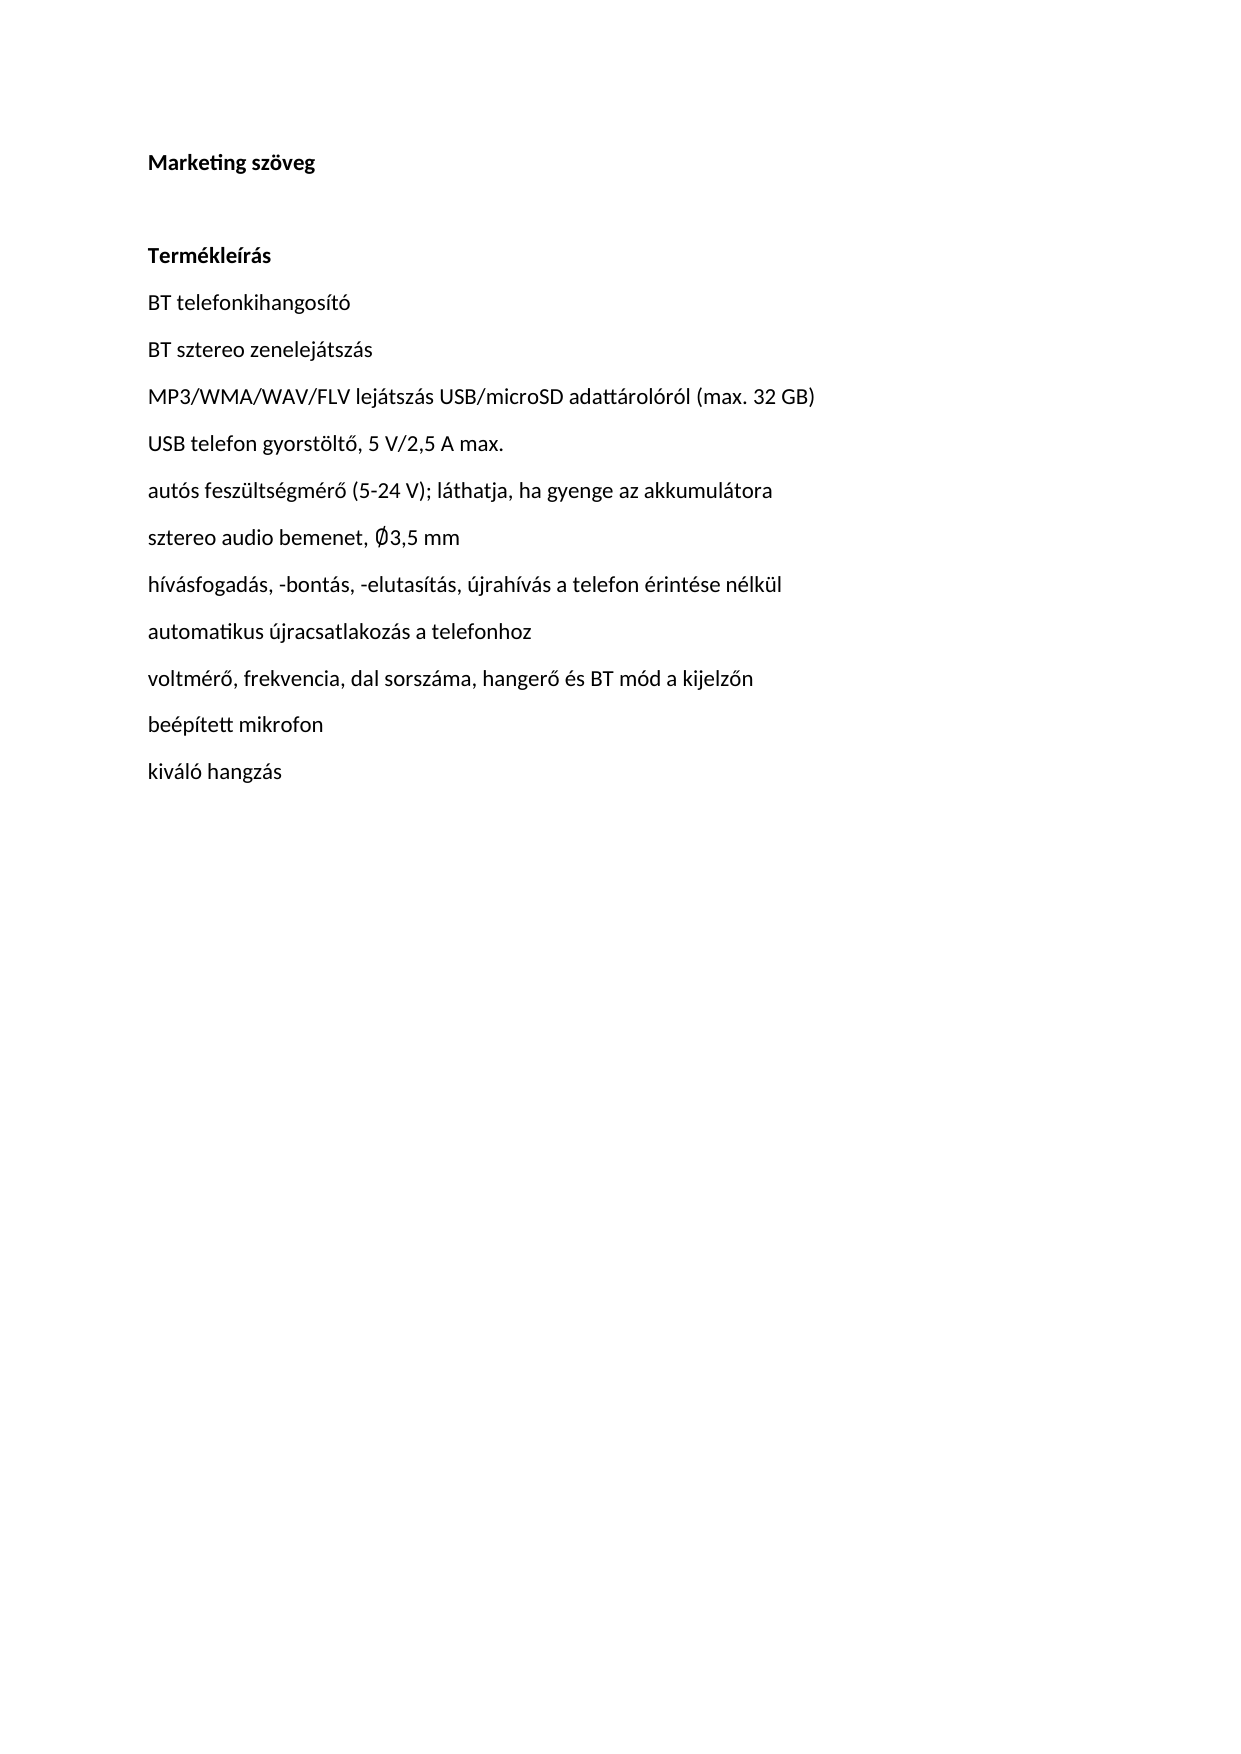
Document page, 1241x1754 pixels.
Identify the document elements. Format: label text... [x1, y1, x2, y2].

text autós feszültségmérő (5-24 V); láthatja, ha gyenge az akkumulátora [148, 476, 1093, 504]
text kiváló hangzás [148, 757, 1093, 785]
text BT sztereo zenelejátszás [148, 335, 1093, 363]
text Marketing szöveg [148, 148, 1093, 176]
text voltmérő, frekvencia, dal sorszáma, hangerő és BT mód a kijelzőn [148, 664, 1093, 692]
text BT telefonkihangosító [148, 288, 1093, 316]
text Termékleírás [148, 241, 1093, 269]
text beépített mikrofon [148, 711, 1093, 738]
text automatikus újracsatlakozás a telefonhoz [148, 617, 1093, 645]
text USB telefon gyorstöltő, 5 V/2,5 A max. [148, 429, 1093, 457]
text sztereo audio bemenet, ∅3,5 mm [148, 523, 1093, 551]
text MP3/WMA/WAV/FLV lejátszás USB/microSD adattárolóról (max. 32 GB) [148, 382, 1093, 410]
text hívásfogadás, -bontás, -elutasítás, újrahívás a telefon érintése nélkül [148, 570, 1093, 598]
